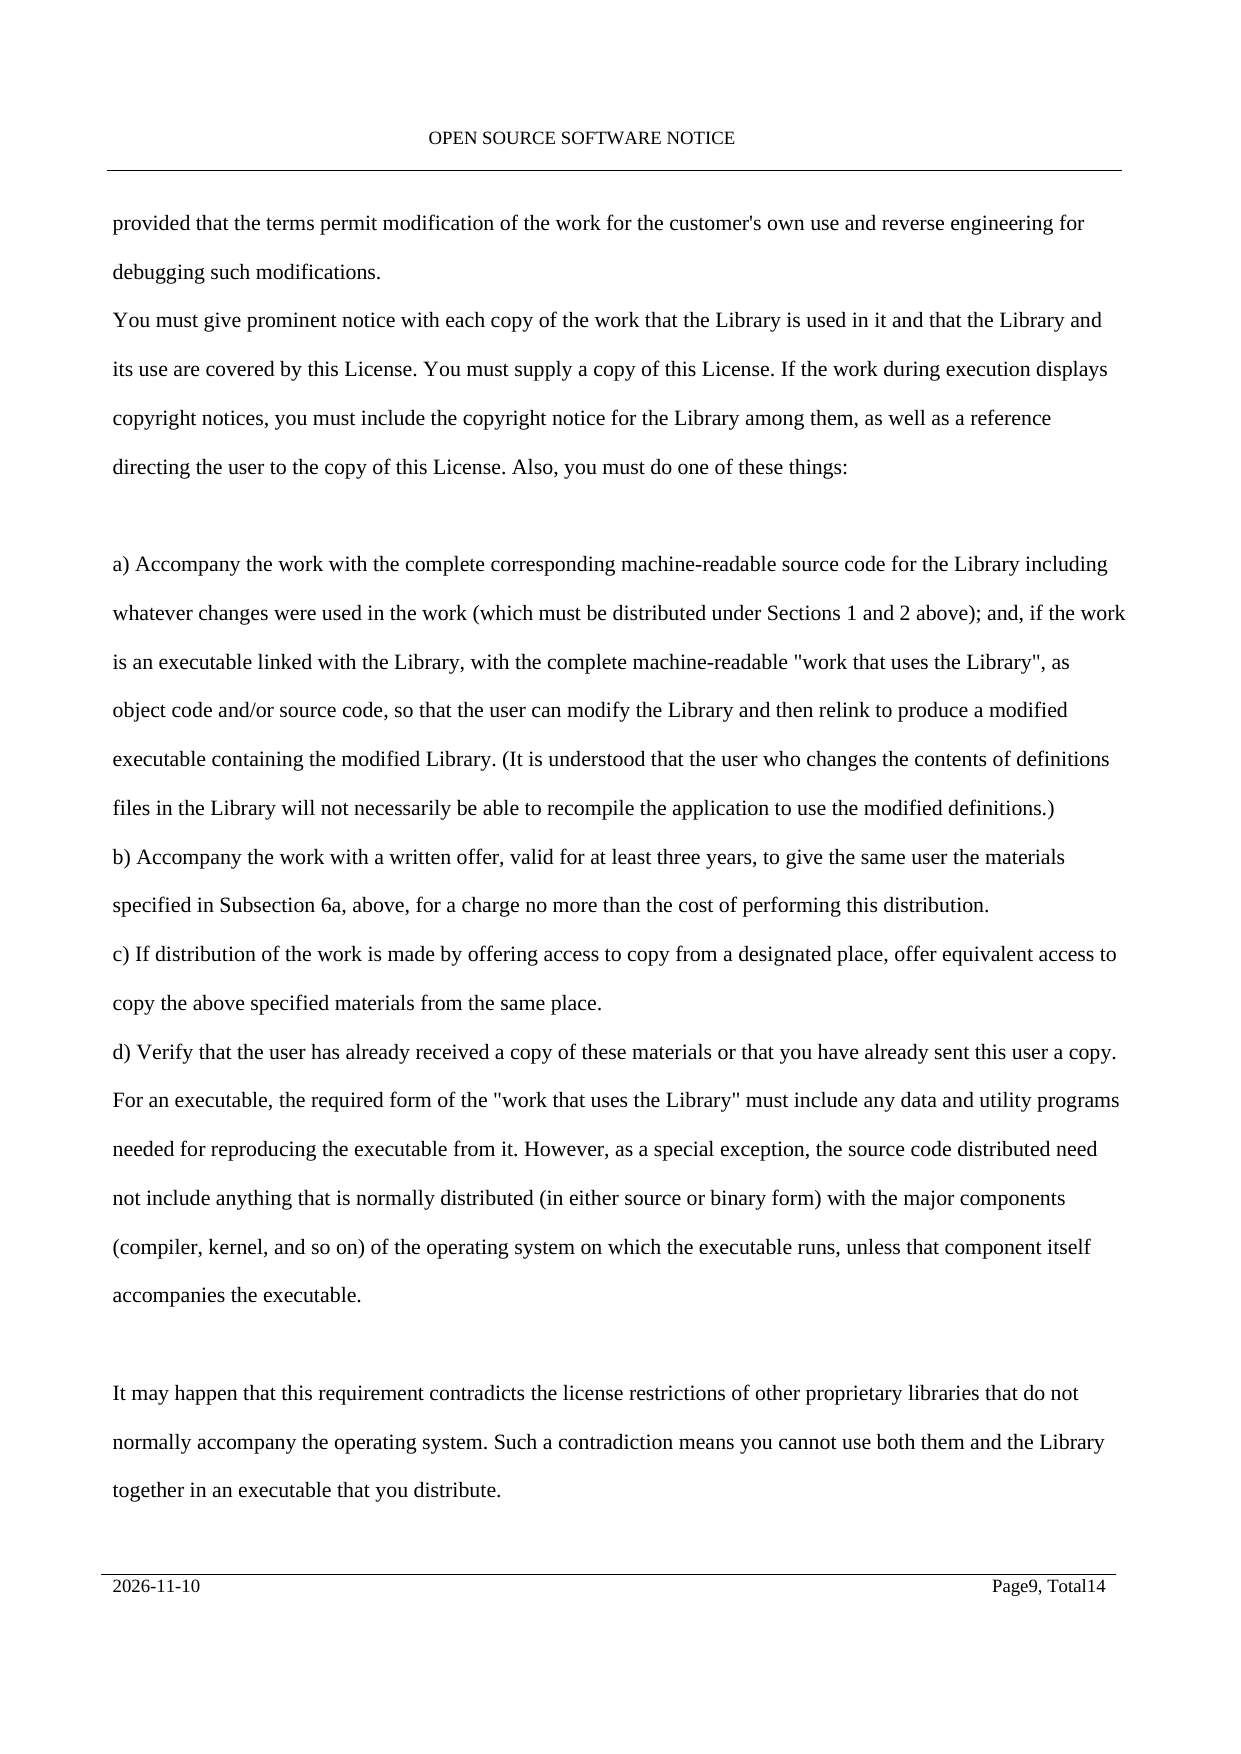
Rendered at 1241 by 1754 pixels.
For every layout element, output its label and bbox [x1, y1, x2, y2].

text [112, 206, 1128, 1506]
